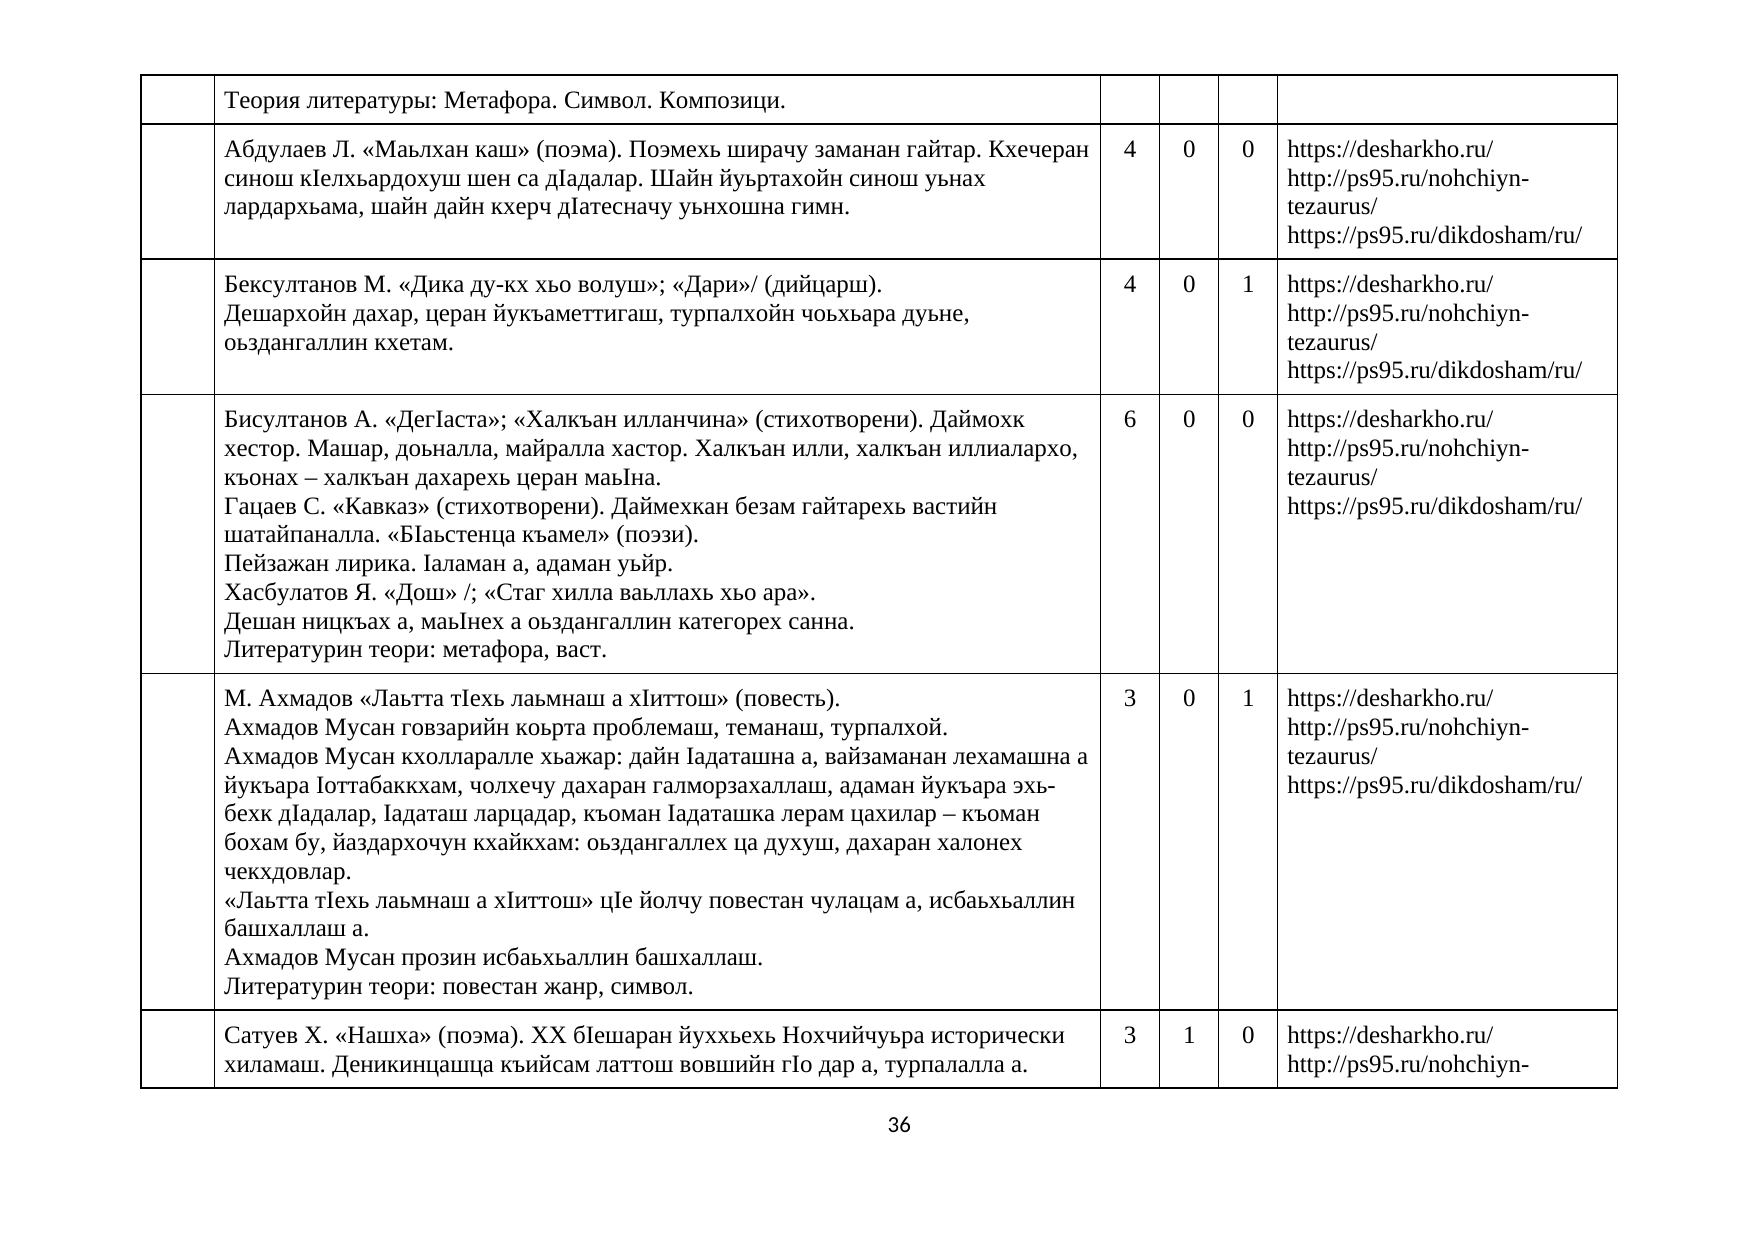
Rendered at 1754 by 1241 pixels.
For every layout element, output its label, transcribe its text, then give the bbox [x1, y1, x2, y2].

table_cell 4 [1101, 125, 1159, 258]
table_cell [215, 76, 1100, 123]
table_cell 0 [1219, 1011, 1277, 1087]
table_cell 0 [1160, 260, 1218, 393]
table_cell [142, 260, 214, 393]
table_cell 5 [1101, 76, 1159, 123]
table_cell 0 [1219, 125, 1277, 258]
table_cell М. Ахмадов «Лаьтта тIехь лаьмнаш а хIиттош» (повесть). Ахмадов Мусан говзарийн коьрта проблемаш, теманаш, турпалхой. Ахмадов Мусан кхолларалле хьажар: дайн Iадаташна а, вайзаманан лехамашна а йукъара Iоттабаккхам, чолхечу дахаран галморзахаллаш, адаман йукъара эхь-бехк дIадалар, Iадаташ ларцадар, къоман Iадаташка лерам цахилар – къоман бохам бу, йаздархочун кхайкхам: оьздангаллех ца духуш, дахаран халонех чекхдовлар. «Лаьтта тIехь лаьмнаш а хIиттош» цIе йолчу повестан чулацам а, исбаьхьаллин башхаллаш а. Ахмадов Мусан прозин исбаьхьаллин башхаллаш. Литературин теори: повестан жанр, символ. [215, 674, 1100, 1009]
table_cell [142, 76, 214, 123]
table_cell https://desharkho.ru/ http://ps95.ru/nohchiyn-tezaurus/ https://ps95.ru/dikdosham/ru/ [1278, 260, 1617, 393]
table_cell 0 [1219, 395, 1277, 673]
table_cell 0 [1160, 76, 1218, 123]
table_cell [142, 1011, 214, 1087]
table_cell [1278, 1011, 1617, 1087]
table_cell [215, 1011, 1100, 1087]
table_cell Абдулаев Л. «Маьлхан каш» (поэма). Поэмехь ширачу заманан гайтар. Кхечеран синош кIелхьардохуш шен са дIадалар. Шайн йуьртахойн синош уьнах лардархьама, шайн дайн кхерч дIатесначу уьнхошна гимн. [215, 125, 1100, 258]
table_cell https://desharkho.ru/ http://ps95.ru/nohchiyn-tezaurus/ https://ps95.ru/dikdosham/ru/ [1278, 125, 1617, 258]
table_cell 0 [1219, 76, 1277, 123]
table_cell 3 [1101, 1011, 1159, 1087]
table_cell 0 [1160, 125, 1218, 258]
table_cell 3 [1101, 674, 1159, 1009]
table_cell 6 [1101, 395, 1159, 673]
table_cell 0 [1160, 674, 1218, 1009]
table_cell 1 [1160, 1011, 1218, 1087]
table_cell Бексултанов М. «Дика ду-кх хьо волуш»; «Дари»/ (дийцарш). Дешархойн дахар, церан йукъаметтигаш, турпалхойн чоьхьара дуьне, оьздангаллин кхетам. [215, 260, 1100, 393]
table_cell [142, 125, 214, 258]
table_cell [142, 395, 214, 673]
table_cell Бисултанов А. «ДегIаста»; «Халкъан илланчина» (стихотворени). Даймохк хестор. Машар, доьналла, майралла хастор. Халкъан илли, халкъан иллиалархо, къонах – халкъан дахарехь церан маьIна. Гацаев С. «Кавказ» (стихотворени). Даймехкан безам гайтарехь вастийн шатайпаналла. «БIаьстенца къамел» (поэзи). Пейзажан лирика. Iаламан а, адаман уьйр. Хасбулатов Я. «Дош» /; «Стаг хилла ваьллахь хьо ара». Дешан ницкъах а, маьIнех а оьздангаллин категорех санна. Литературин теори: метафора, васт. [215, 395, 1100, 673]
table_cell https://desharkho.ru/ http://ps95.ru/nohchiyn-tezaurus/ https://ps95.ru/dikdosham/ru/ [1278, 674, 1617, 1009]
table_cell 1 [1219, 260, 1277, 393]
table_cell 1 [1219, 674, 1277, 1009]
table_cell 4 [1101, 260, 1159, 393]
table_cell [1278, 76, 1617, 123]
table_cell 0 [1160, 395, 1218, 673]
table_cell https://desharkho.ru/ http://ps95.ru/nohchiyn-tezaurus/ https://ps95.ru/dikdosham/ru/ [1278, 395, 1617, 673]
table_cell [142, 674, 214, 1009]
